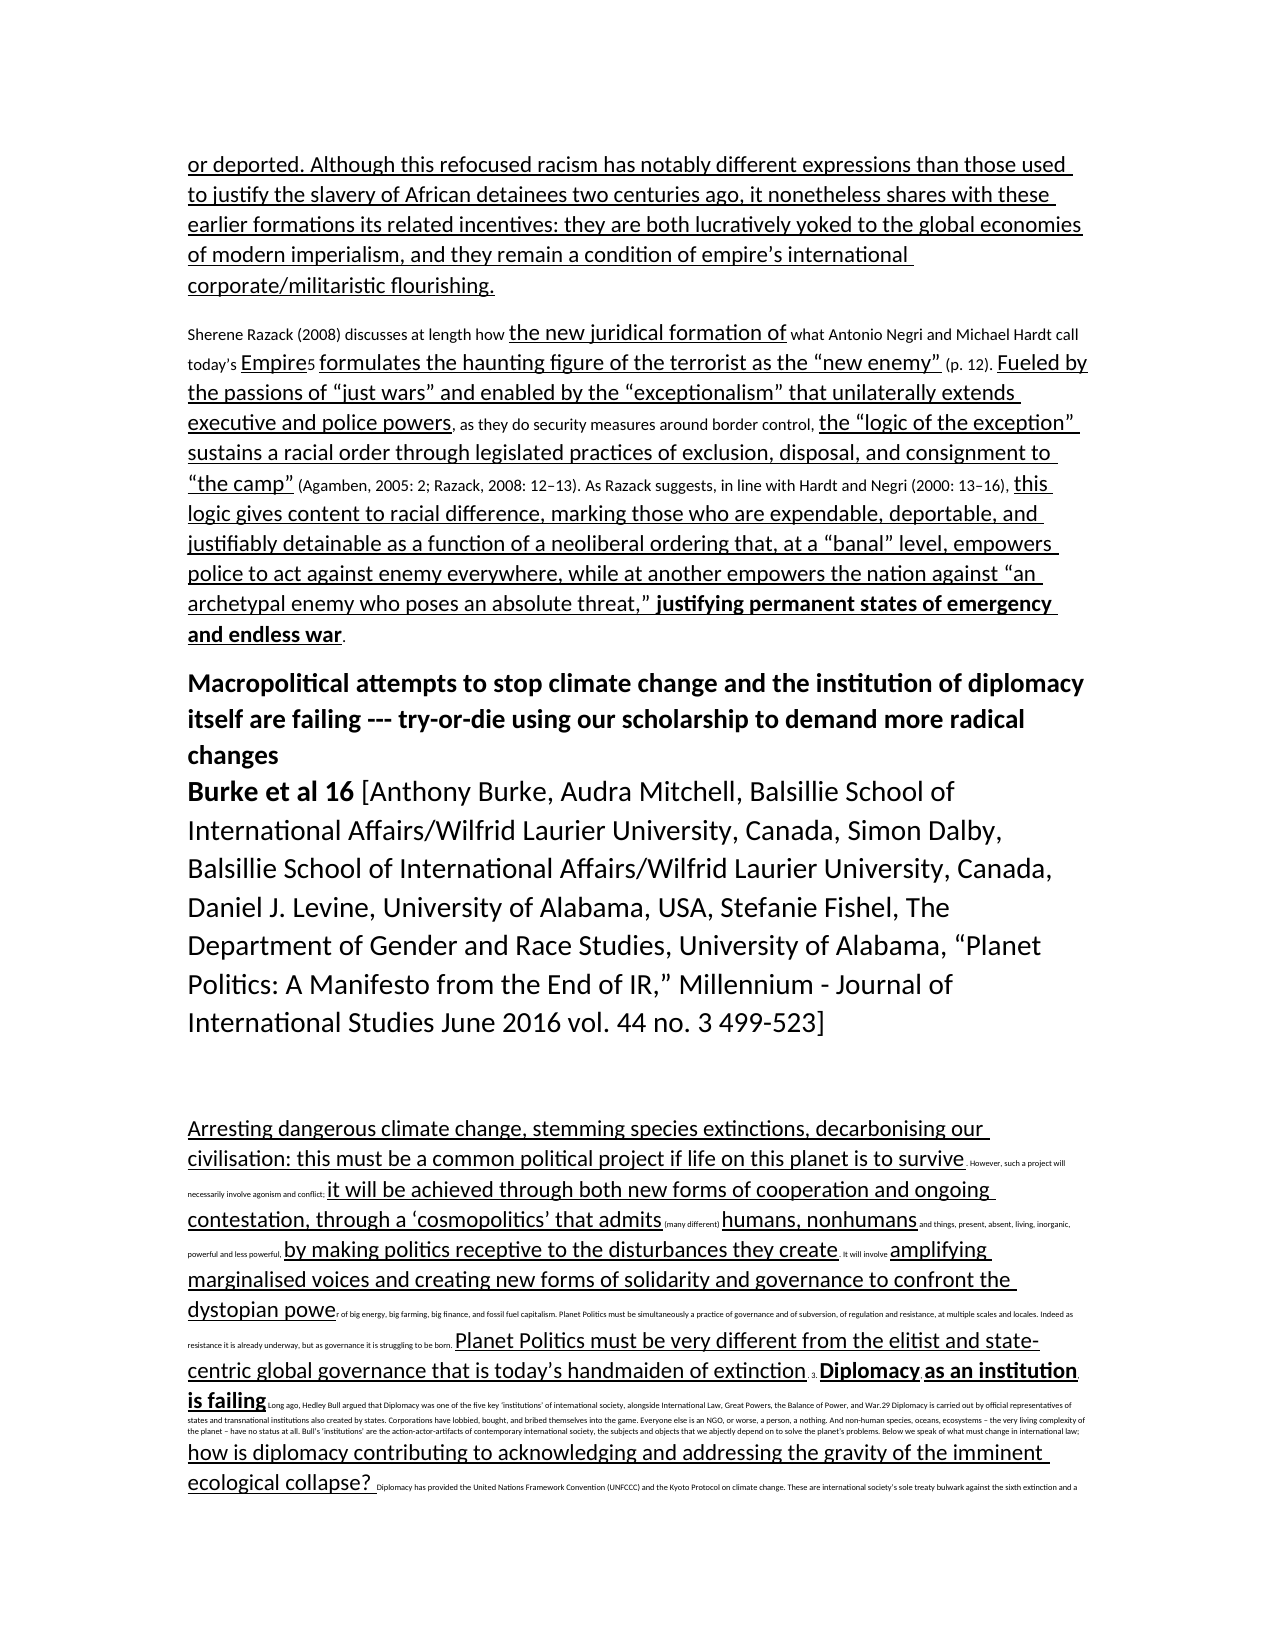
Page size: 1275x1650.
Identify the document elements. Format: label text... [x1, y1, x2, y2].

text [187, 150, 1087, 299]
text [187, 1114, 1087, 1497]
text Burke et al 16 [Anthony Burke, Audra Mitchell, Balsillie School of International Affairs/Wilfrid Laurier University, Canada, Simon Dalby, Balsillie School of International Affairs/Wilfrid Laurier University, Canada, Daniel J. Levine, University of Alabama, USA, Stefanie Fishel, The Department of Gender and Race Studies, University of Alabama, “Planet Politics: A Manifesto from the End of IR,” Millennium - Journal of International Studies June 2016 vol. 44 no. 3 499-523] [187, 773, 1087, 1040]
subtitle Macropolitical attempts to stop climate change and the institution of diplomacy itself are failing --- try-or-die using our scholarship to demand more radical changes [187, 667, 1087, 771]
text Sherene Razack (2008) discusses at length how the new juridical formation of what Antonio Negri and Michael Hardt call today’s Empire5 formulates the haunting figure of the terrorist as the “new enemy” (p. 12). Fueled by the passions of “just wars” and enabled by the “exceptionalism” that unilaterally extends executive and police powers, as they do security measures around border control, the “logic of the exception” sustains a racial order through legislated practices of exclusion, disposal, and consignment to “the camp” (Agamben, 2005: 2; Razack, 2008: 12–13). As Razack suggests, in line with Hardt and Negri (2000: 13–16), this logic gives content to racial difference, marking those who are expendable, deportable, and justifiably detainable as a function of a neoliberal ordering that, at a “banal” level, empowers police to act against enemy everywhere, while at another empowers the nation against “an archetypal enemy who poses an absolute threat,” justifying permanent states of emergency and endless war. [187, 318, 1087, 648]
